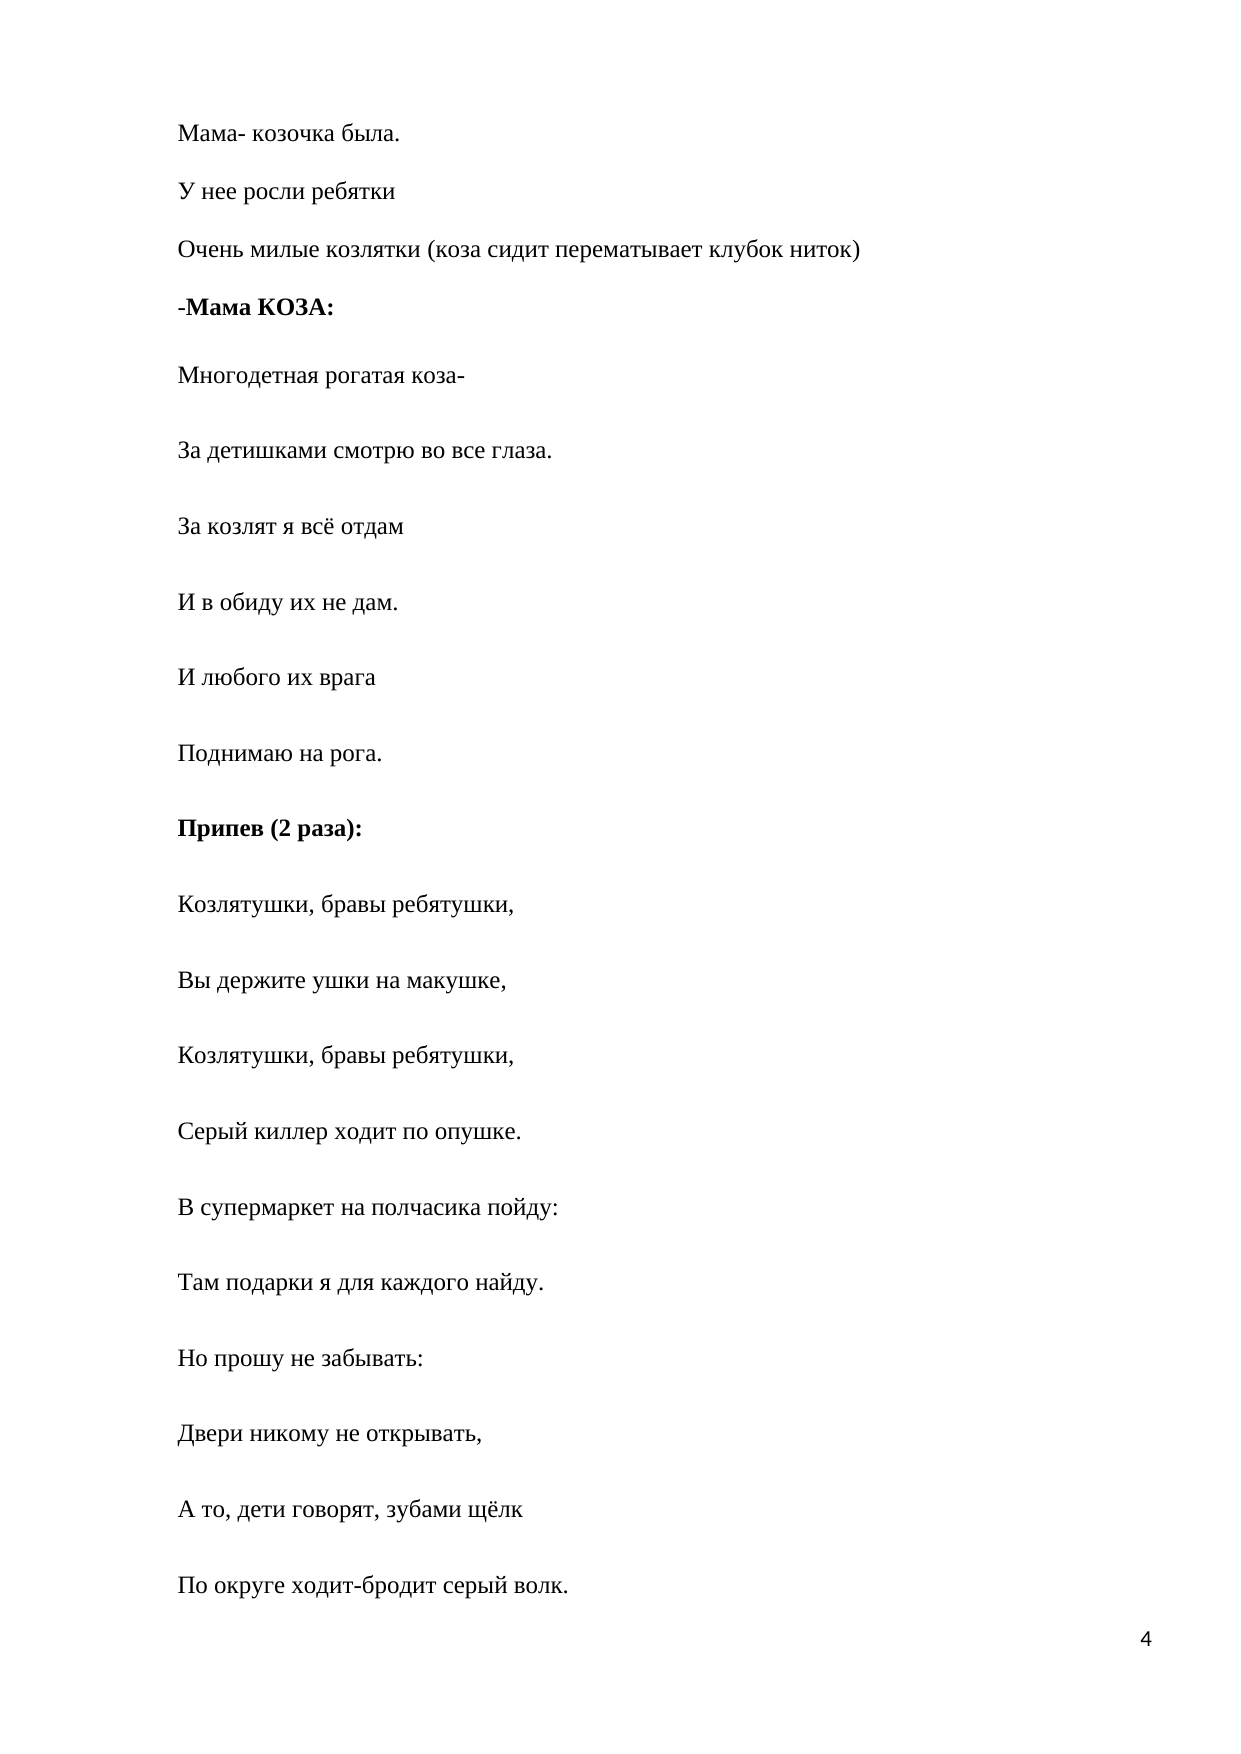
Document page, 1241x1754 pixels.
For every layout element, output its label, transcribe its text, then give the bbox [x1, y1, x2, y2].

text И любого их врага [177, 662, 1152, 691]
text За детишками смотрю во все глаза. [177, 435, 1152, 464]
text А то, дети говорят, зубами щёлк [177, 1494, 1152, 1523]
text Поднимаю на рога. [177, 738, 1152, 767]
text Двери никому не открывать, [177, 1418, 1152, 1447]
text -Мама КОЗА: [177, 292, 1152, 321]
text Мама- козочка была. [177, 118, 1152, 147]
text Но прошу не забывать: [177, 1343, 1152, 1372]
text За козлят я всё отдам [177, 511, 1152, 540]
text По округе ходит-бродит серый волк. [177, 1570, 1152, 1598]
text И в обиду их не дам. [177, 587, 1152, 615]
text Козлятушки, бравы ребятушки, [177, 1040, 1152, 1069]
text Многодетная рогатая коза- [177, 360, 1152, 388]
text Очень милые козлятки (коза сидит перематывает клубок ниток) [177, 234, 1152, 263]
text У нее росли ребятки [177, 176, 1152, 205]
text Там подарки я для каждого найду. [177, 1267, 1152, 1296]
text Припев (2 раза): [177, 813, 1152, 842]
text Вы держите ушки на макушке, [177, 965, 1152, 993]
text Серый киллер ходит по опушке. [177, 1116, 1152, 1145]
text Козлятушки, бравы ребятушки, [177, 889, 1152, 918]
text В супермаркет на полчасика пойду: [177, 1192, 1152, 1220]
